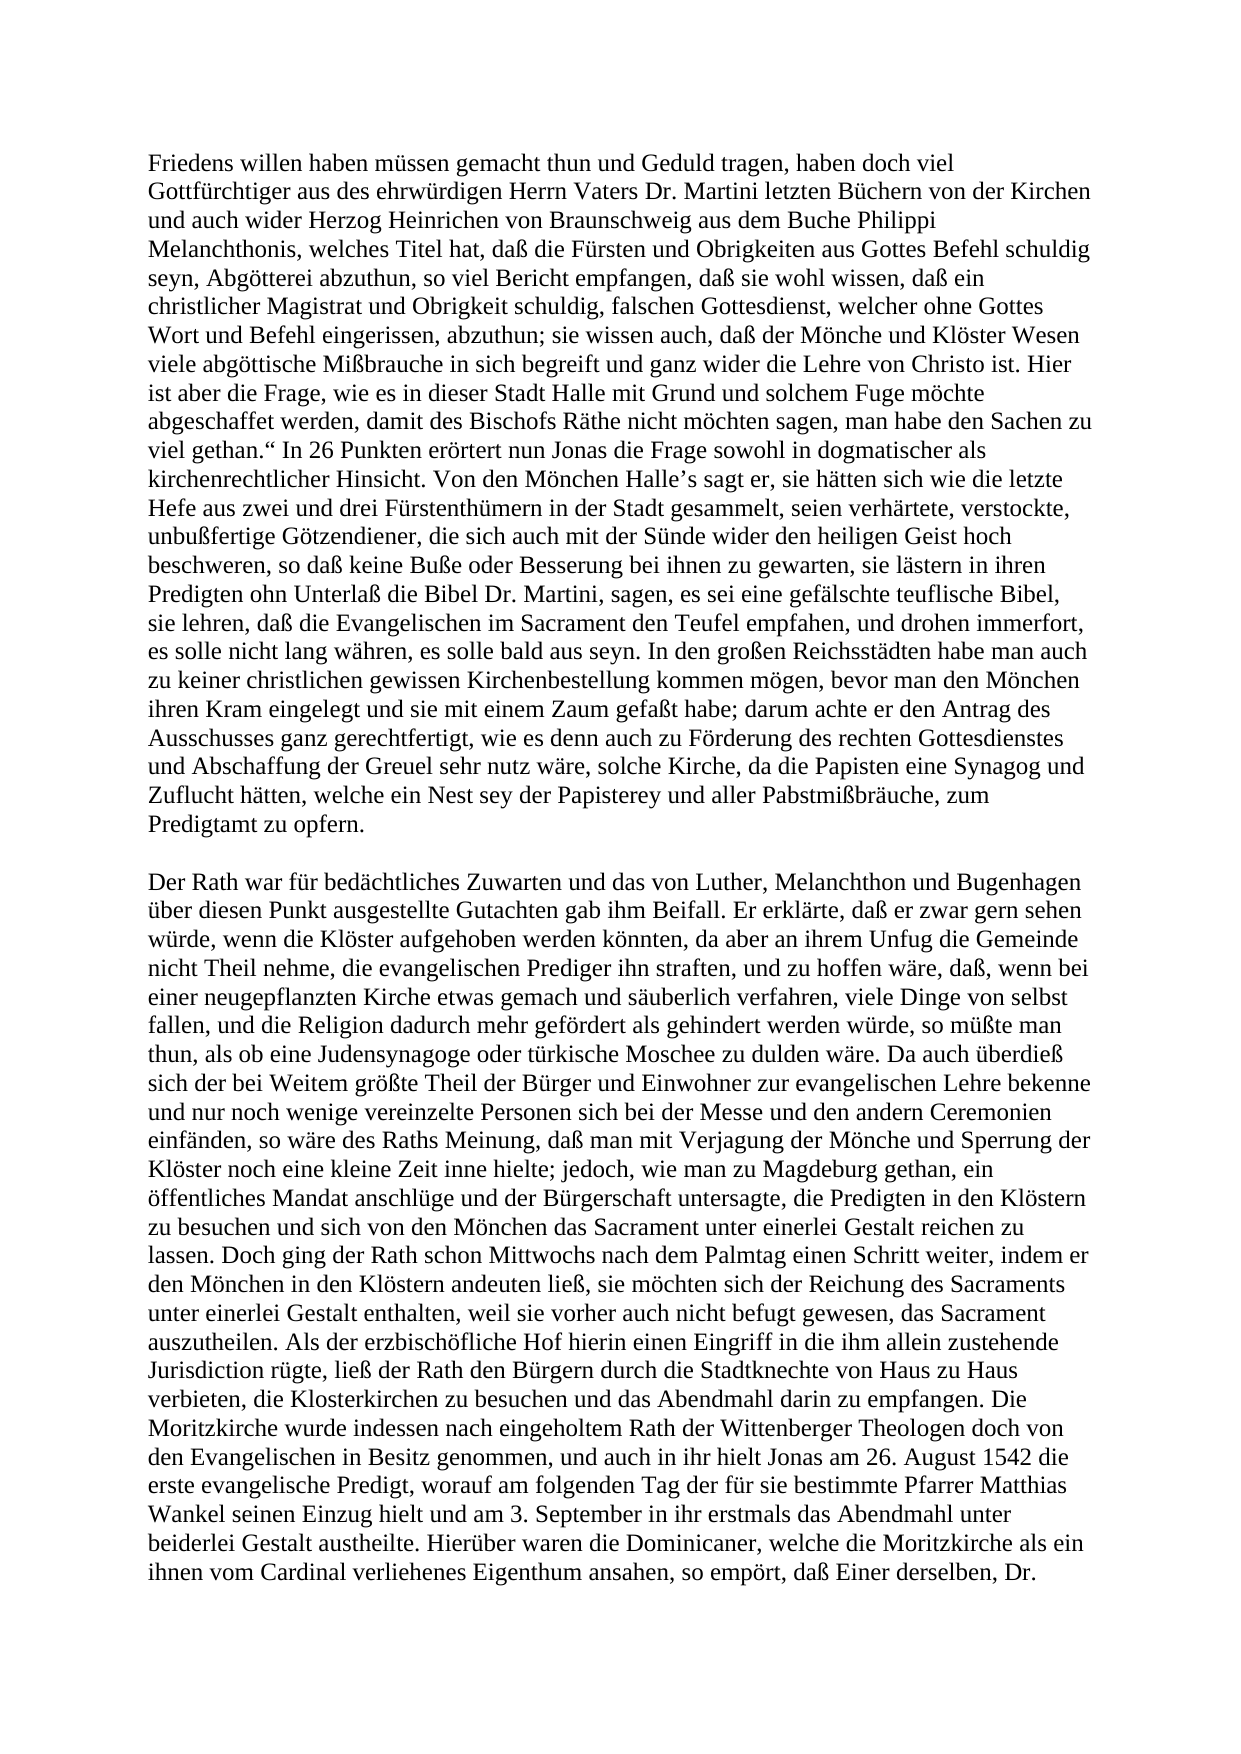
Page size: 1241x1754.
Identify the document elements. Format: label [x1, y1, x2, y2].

text [148, 148, 1093, 838]
text [148, 867, 1093, 1586]
